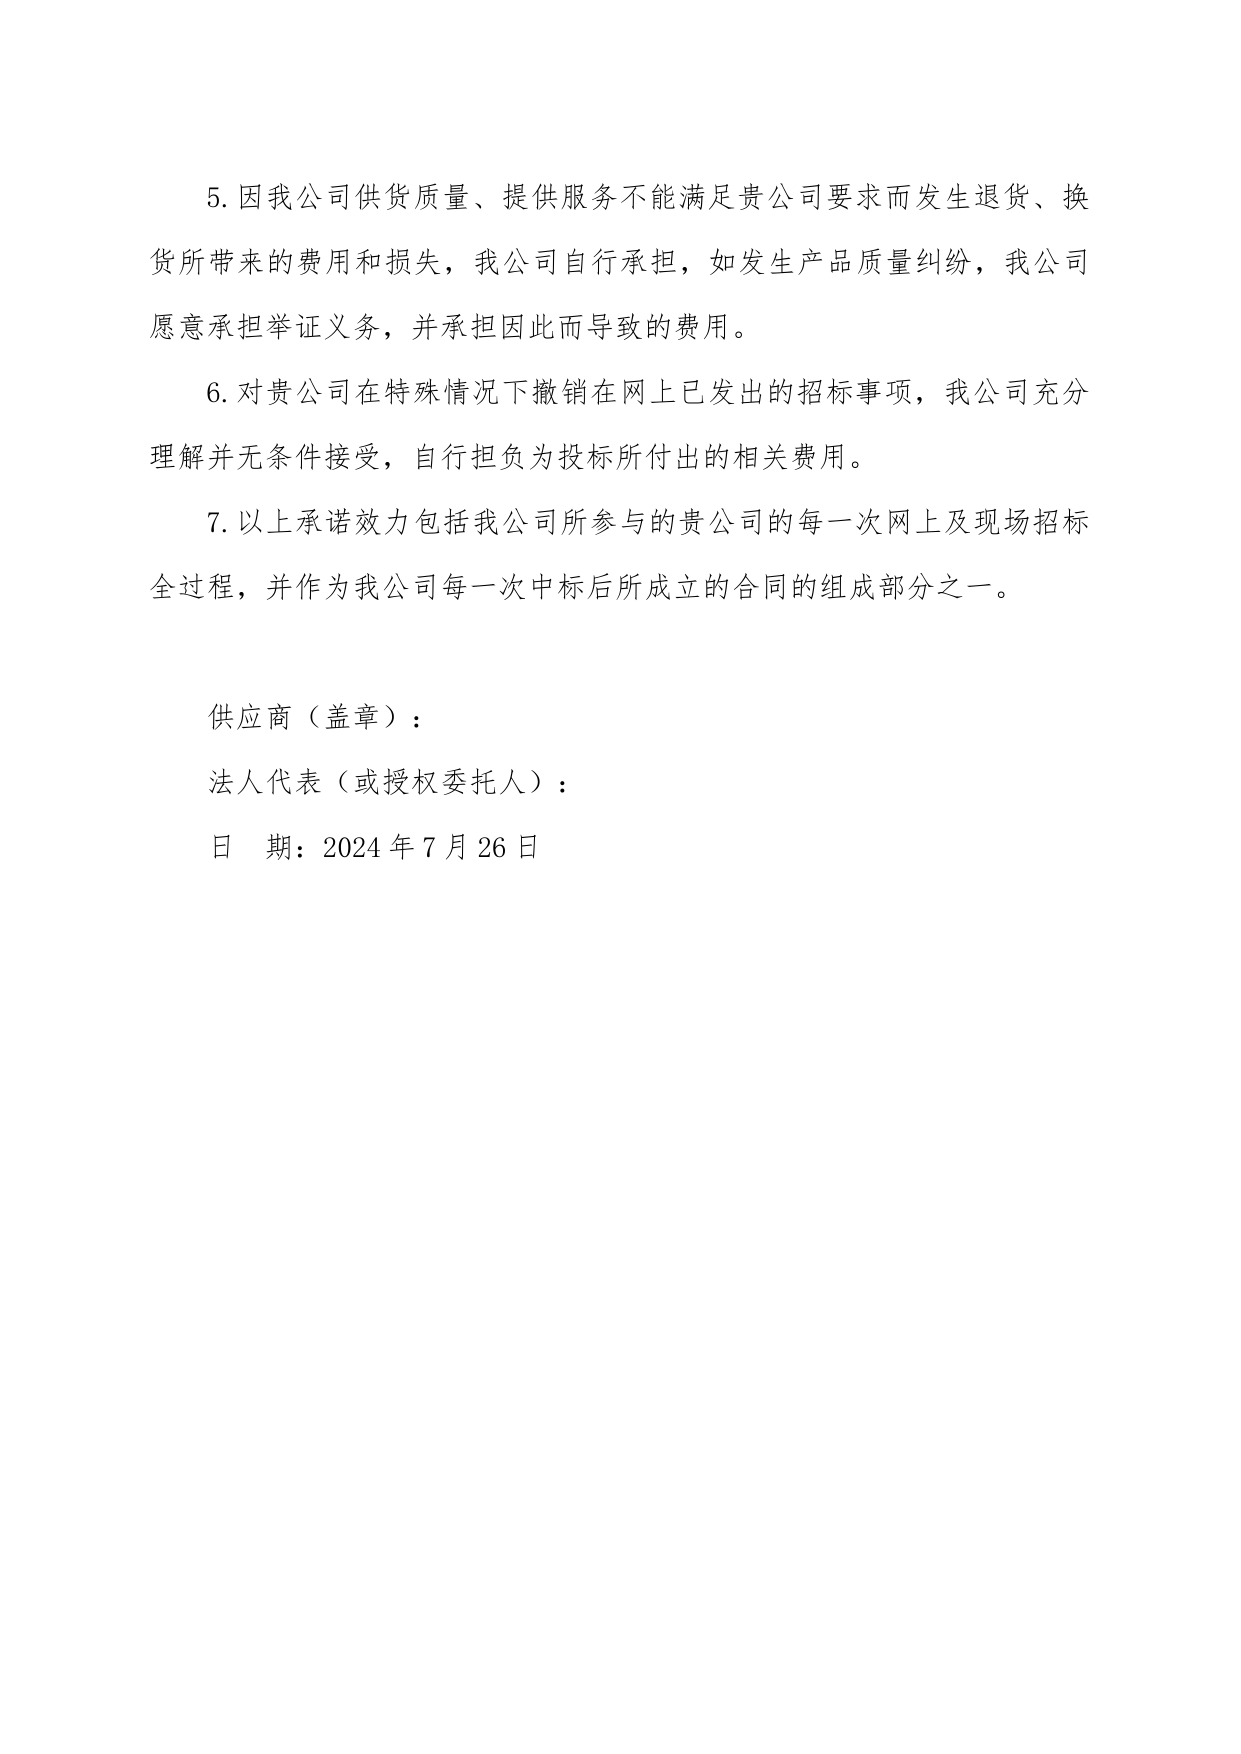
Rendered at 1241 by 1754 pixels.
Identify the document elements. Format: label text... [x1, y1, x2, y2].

text 6.对贵公司在特殊情况下撤销在网上已发出的招标事项，我公司充分理解并无条件接受，自行担负为投标所付出的相关费用。 [148, 357, 1093, 487]
text 7.以上承诺效力包括我公司所参与的贵公司的每一次网上及现场招标全过程，并作为我公司每一次中标后所成立的合同的组成部分之一。 [148, 487, 1093, 617]
text 供应商（盖章）： [148, 682, 1093, 747]
text 法人代表（或授权委托人）： [148, 747, 1093, 812]
text 5.因我公司供货质量、提供服务不能满足贵公司要求而发生退货、换货所带来的费用和损失，我公司自行承担，如发生产品质量纠纷，我公司愿意承担举证义务，并承担因此而导致的费用。 [148, 162, 1093, 357]
text 日 期：2024年7月26日 [148, 812, 1093, 877]
